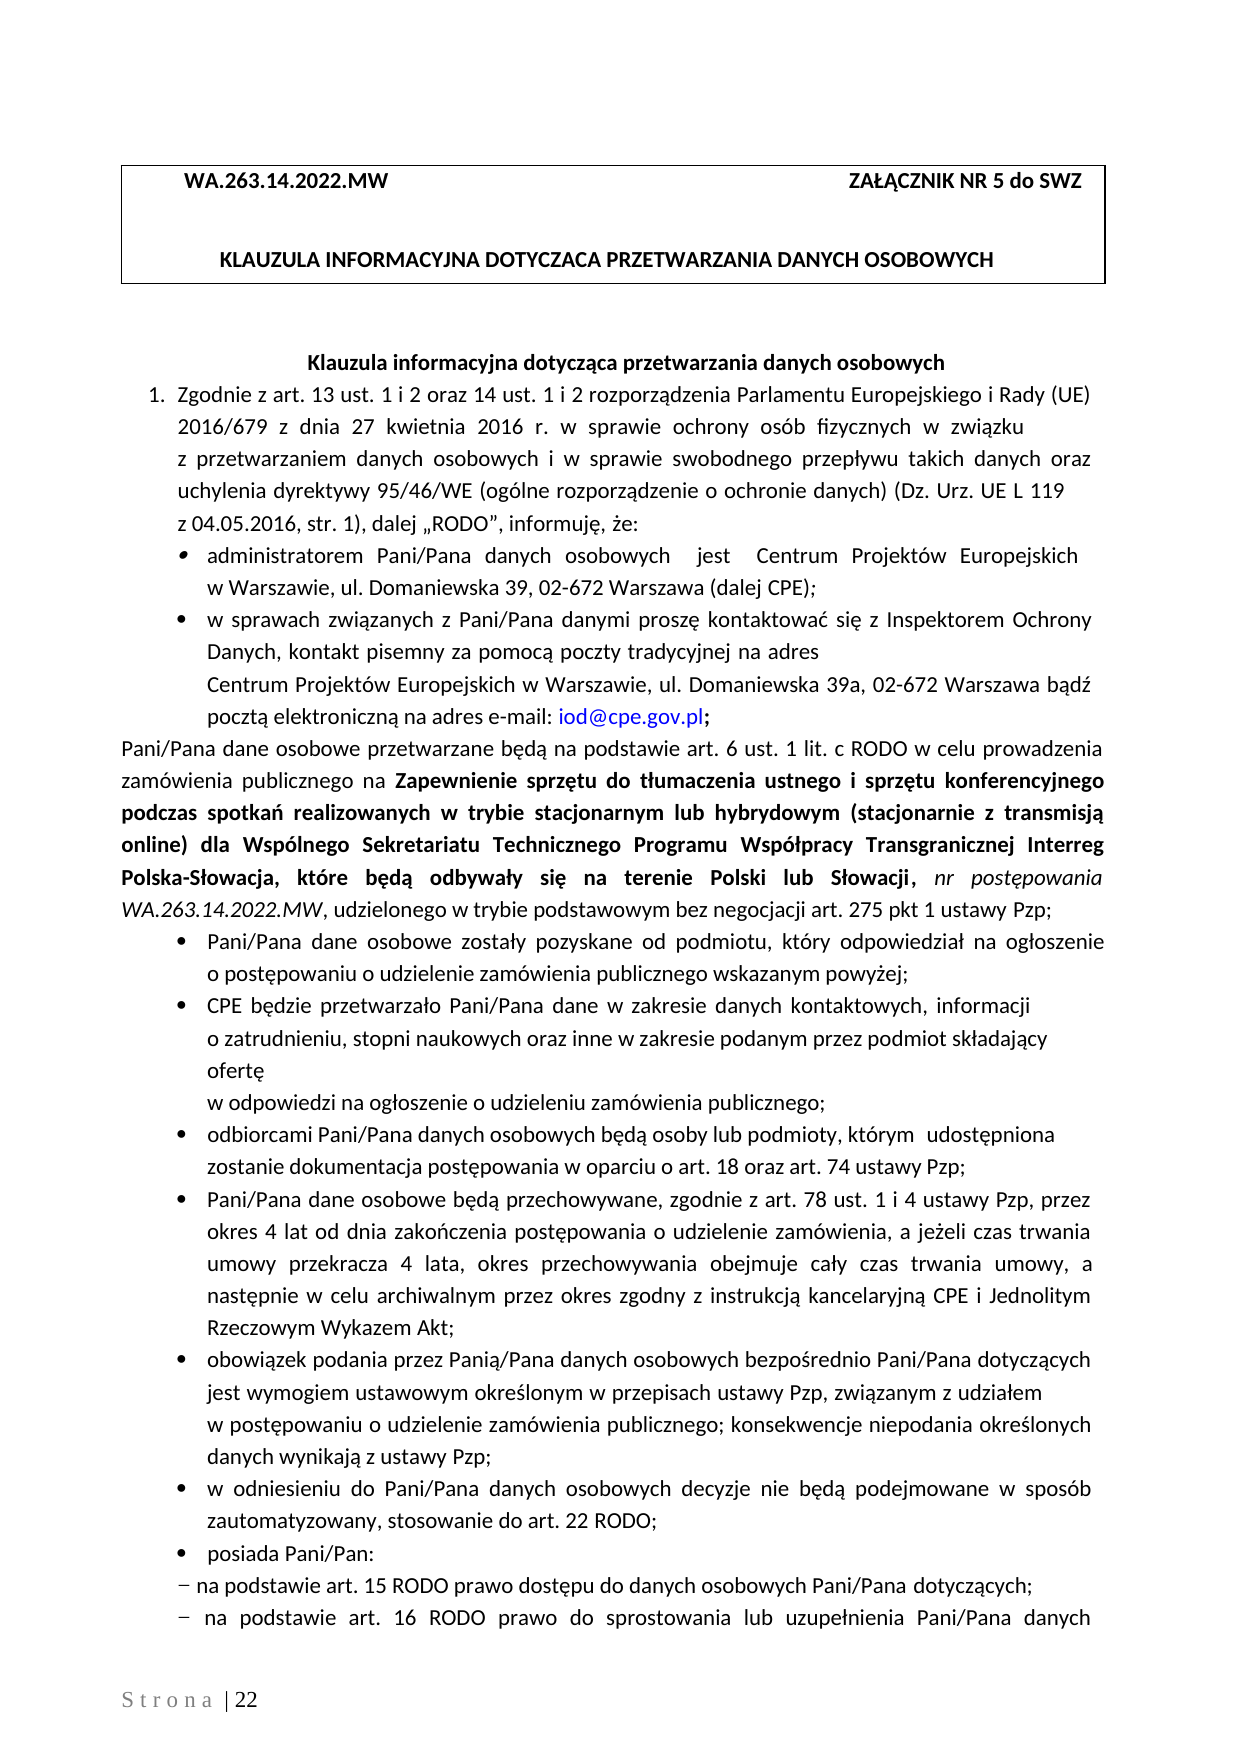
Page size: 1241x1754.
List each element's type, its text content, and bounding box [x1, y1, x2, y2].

text o zatrudnieniu, stopni naukowych oraz inne w zakresie podanym przez podmiot składający ofertę [207, 1024, 1105, 1084]
list w odniesieniu do Pani/Pana danych osobowych decyzje nie będą podejmowane w sposób zautomatyzowany, stosowanie do art. 22 RODO; [177, 1474, 1093, 1534]
list posiada Pani/Pan: [177, 1539, 1105, 1567]
list odbiorcami Pani/Pana danych osobowych będą osoby lub podmioty, którym udostępniona [177, 1120, 1105, 1148]
list CPE będzie przetwarzało Pani/Pana dane w zakresie danych kontaktowych, informacji [177, 992, 1105, 1019]
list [177, 1603, 1093, 1631]
list Pani/Pana dane osobowe będą przechowywane, zgodnie z art. 78 ust. 1 i 4 ustawy Pzp, przez okres 4 lat od dnia zakończenia postępowania o udzielenie zamówienia, a jeżeli czas trwania umowy przekracza 4 lata, okres przechowywania obejmuje cały czas trwania umowy, a następnie w celu archiwalnym przez okres zgodny z instrukcją kancelaryjną CPE i Jednolitym Rzeczowym Wykazem Akt; [177, 1185, 1093, 1341]
list obowiązek podania przez Panią/Pana danych osobowych bezpośrednio Pani/Pana dotyczących jest wymogiem ustawowym określonym w przepisach ustawy Pzp, związanym z udziałem w postępowaniu o udzielenie zamówienia publicznego; konsekwencje niepodania określonych danych wynikają z ustawy Pzp; [177, 1346, 1093, 1470]
text zostanie dokumentacja postępowania w oparciu o art. 18 oraz art. 74 ustawy Pzp; [207, 1152, 1105, 1181]
list Zgodnie z art. 13 ust. 1 i 2 oraz 14 ust. 1 i 2 rozporządzenia Parlamentu Europejskiego i Rady (UE) 2016/679 z dnia 27 kwietnia 2016 r. w sprawie ochrony osób fizycznych w związku z przetwarzaniem danych osobowych i w sprawie swobodnego przepływu takich danych oraz uchylenia dyrektywy 95/46/WE (ogólne rozporządzenie o ochronie danych) (Dz. Urz. UE L 119 z 04.05.2016, str. 1), dalej „RODO”, informuję, że: [148, 380, 1093, 537]
text o postępowaniu o udzielenie zamówienia publicznego wskazanym powyżej; [207, 959, 1105, 987]
text Pani/Pana dane osobowe przetwarzane będą na podstawie art. 6 ust. 1 lit. c RODO w celu prowadzenia zamówienia publicznego na Zapewnienie sprzętu do tłumaczenia ustnego i sprzętu konferencyjnego podczas spotkań realizowanych w trybie stacjonarnym lub hybrydowym (stacjonarnie z transmisją online) dla Wspólnego Sekretariatu Technicznego Programu Współpracy Transgranicznej Interreg Polska-Słowacja, które będą odbywały się na terenie Polski lub Słowacji, nr postępowania WA.263.14.2022.MW, udzielonego w trybie podstawowym bez negocjacji art. 275 pkt 1 ustawy Pzp; [121, 734, 1105, 923]
text w odpowiedzi na ogłoszenie o udzieleniu zamówienia publicznego; [207, 1088, 1105, 1116]
list na podstawie art. 15 RODO prawo dostępu do danych osobowych Pani/Pana dotyczących; [177, 1571, 1105, 1599]
table_cell KLAUZULA INFORMACYJNA DOTYCZACA PRZETWARZANIA DANYCH OSOBOWYCH [122, 245, 1104, 282]
list administratorem Pani/Pana danych osobowych jest Centrum Projektów Europejskich w Warszawie, ul. Domaniewska 39, 02-672 Warszawa (dalej CPE); [177, 541, 1093, 601]
table_header WA.263.14.2022.MW ZAŁĄCZNIK NR 5 do SWZ [122, 166, 1104, 245]
text Centrum Projektów Europejskich w Warszawie, ul. Domaniewska 39a, 02-672 Warszawa bądź pocztą elektroniczną na adres e-mail: iod@cpe.gov.pl; [207, 670, 1093, 730]
subtitle Klauzula informacyjna dotycząca przetwarzania danych osobowych [148, 348, 1105, 376]
list Pani/Pana dane osobowe zostały pozyskane od podmiotu, który odpowiedział na ogłoszenie [177, 927, 1105, 955]
list w sprawach związanych z Pani/Pana danymi proszę kontaktować się z Inspektorem Ochrony Danych, kontakt pisemny za pomocą poczty tradycyjnej na adres [177, 605, 1093, 666]
